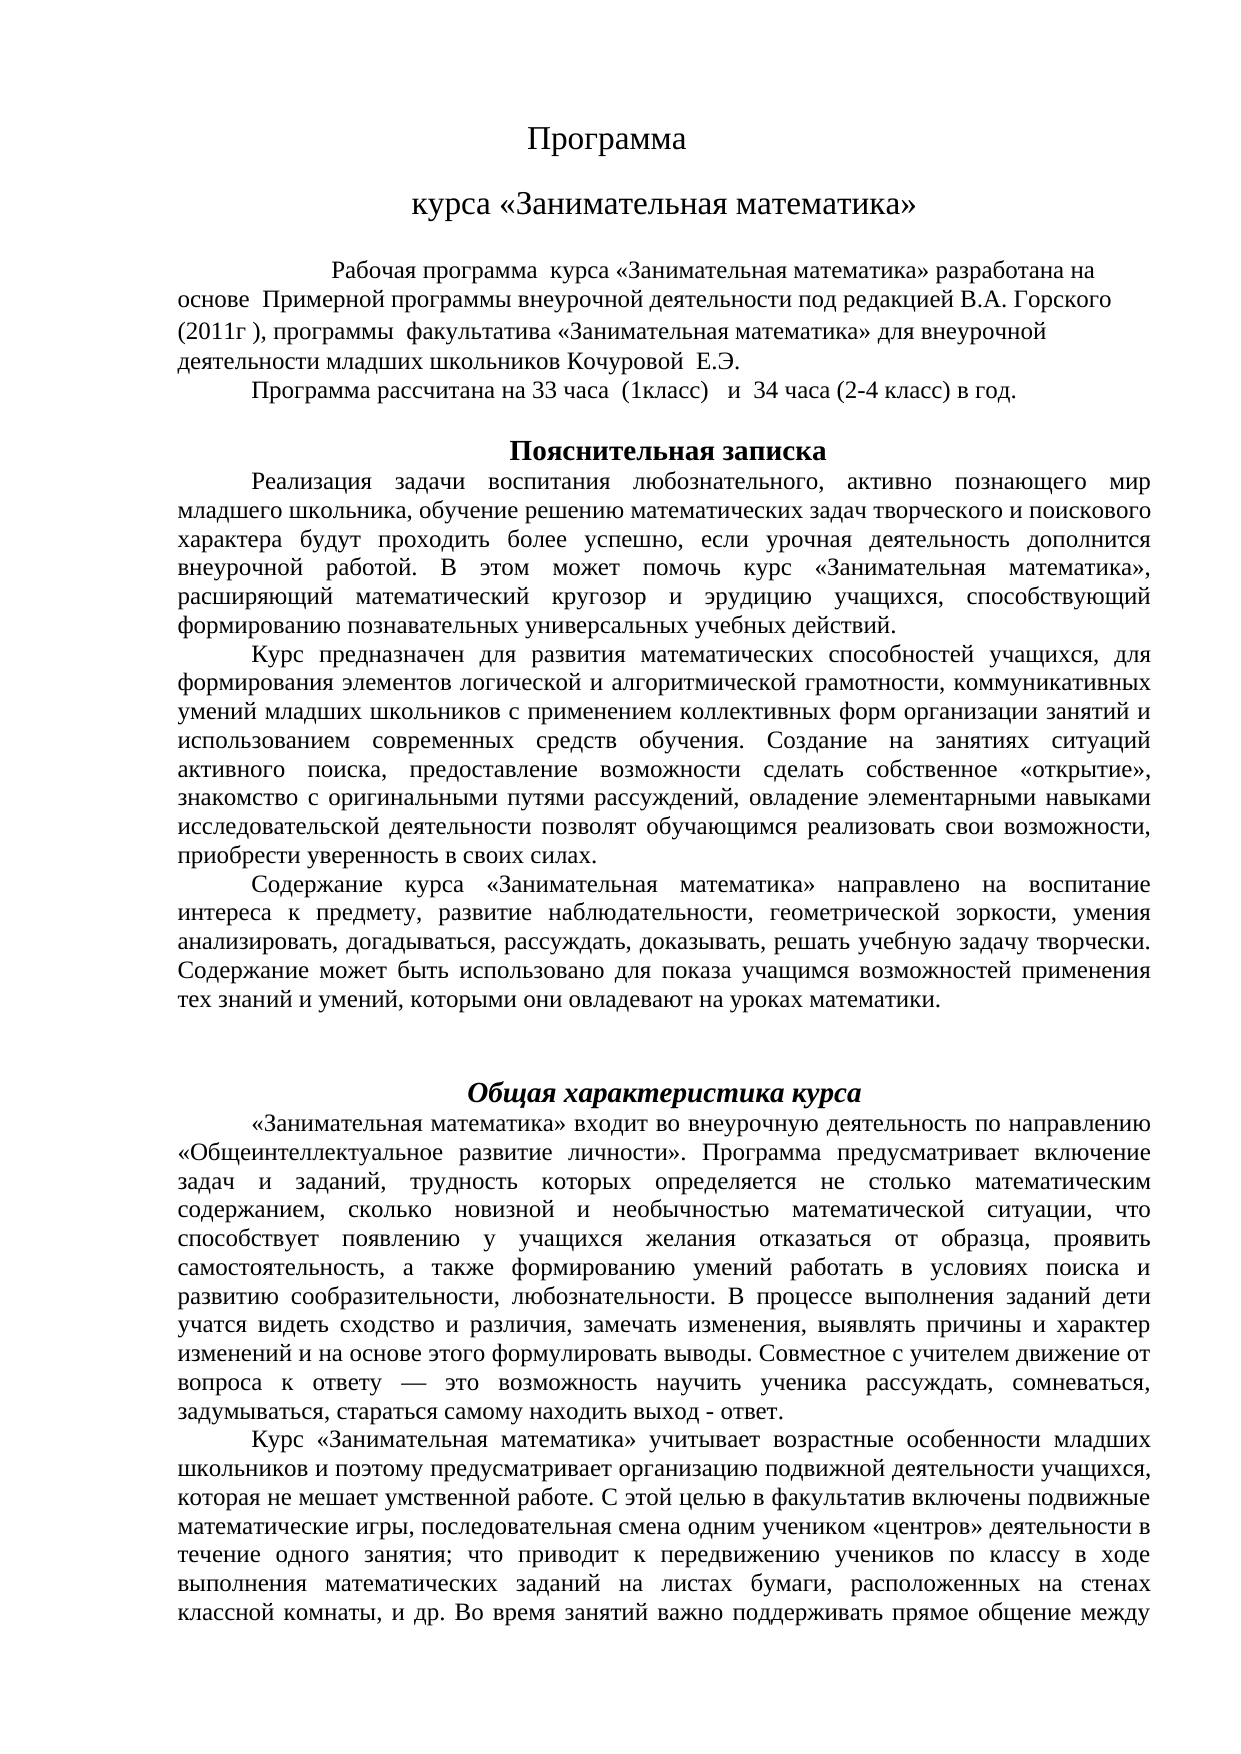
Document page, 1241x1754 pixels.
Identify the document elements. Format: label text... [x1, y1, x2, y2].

text курса «Занимательная математика» [177, 183, 1152, 221]
text Содержание курса «Занимательная математика» направлено на воспитание интереса к предмету, развитие наблюдательности, геометрической зоркости, умения анализировать, догадываться, рассуждать, доказывать, решать учебную задачу творчески. Содержание может быть использовано для показа учащимся возможностей применения тех знаний и умений, которыми они овладевают на уроках математики. [177, 869, 1152, 1012]
text Рабочая программа курса «Занимательная математика» разработана на основе Примерной программы внеурочной деятельности под редакцией В.А. Горского (2011г ), программы факультатива «Занимательная математика» для внеурочной деятельности младших школьников Кочуровой Е.Э. [177, 255, 1152, 375]
text Программа рассчитана на 33 часа (1класс) и 34 часа (2-4 класс) в год. [177, 375, 1152, 404]
text «Занимательная математика» входит во внеурочную деятельность по направлению «Общеинтеллектуальное развитие личности». Программа предусматривает включение задач и заданий, трудность которых определяется не столько математическим содержанием, сколько новизной и необычностью математической ситуации, что способствует появлению у учащихся желания отказаться от образца, проявить самостоятельность, а также формированию умений работать в условиях поиска и развитию сообразительности, любознательности. В процессе выполнения заданий дети учатся видеть сходство и различия, замечать изменения, выявлять причины и характер изменений и на основе этого формулировать выводы. Совместное с учителем движение от вопроса к ответу — это возможность научить ученика рассуждать, сомневаться, задумываться, стараться самому находить выход - ответ. [177, 1108, 1152, 1424]
text Программа [177, 118, 1152, 156]
text Пояснительная записка [177, 433, 1152, 466]
text Курс предназначен для развития математических способностей учащихся, для формирования элементов логической и алгоритмической грамотности, коммуникативных умений младших школьников с применением коллективных форм организации занятий и использованием современных средств обучения. Создание на занятиях ситуаций активного поиска, предоставление возможности сделать собственное «открытие», знакомство с оригинальными путями рассуждений, овладение элементарными навыками исследовательской деятельности позволят обучающимся реализовать свои возможности, приобрести уверенность в своих силах. [177, 639, 1152, 869]
text Общая характеристика курса [177, 1075, 1152, 1108]
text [177, 1424, 1152, 1626]
text Реализация задачи воспитания любознательного, активно познающего мир младшего школьника, обучение решению математических задач творческого и поискового характера будут проходить более успешно, если урочная деятельность дополнится внеурочной работой. В этом может помочь курс «Занимательная математика», расширяющий математический кругозор и эрудицию учащихся, способствующий формированию познавательных универсальных учебных действий. [177, 466, 1152, 639]
